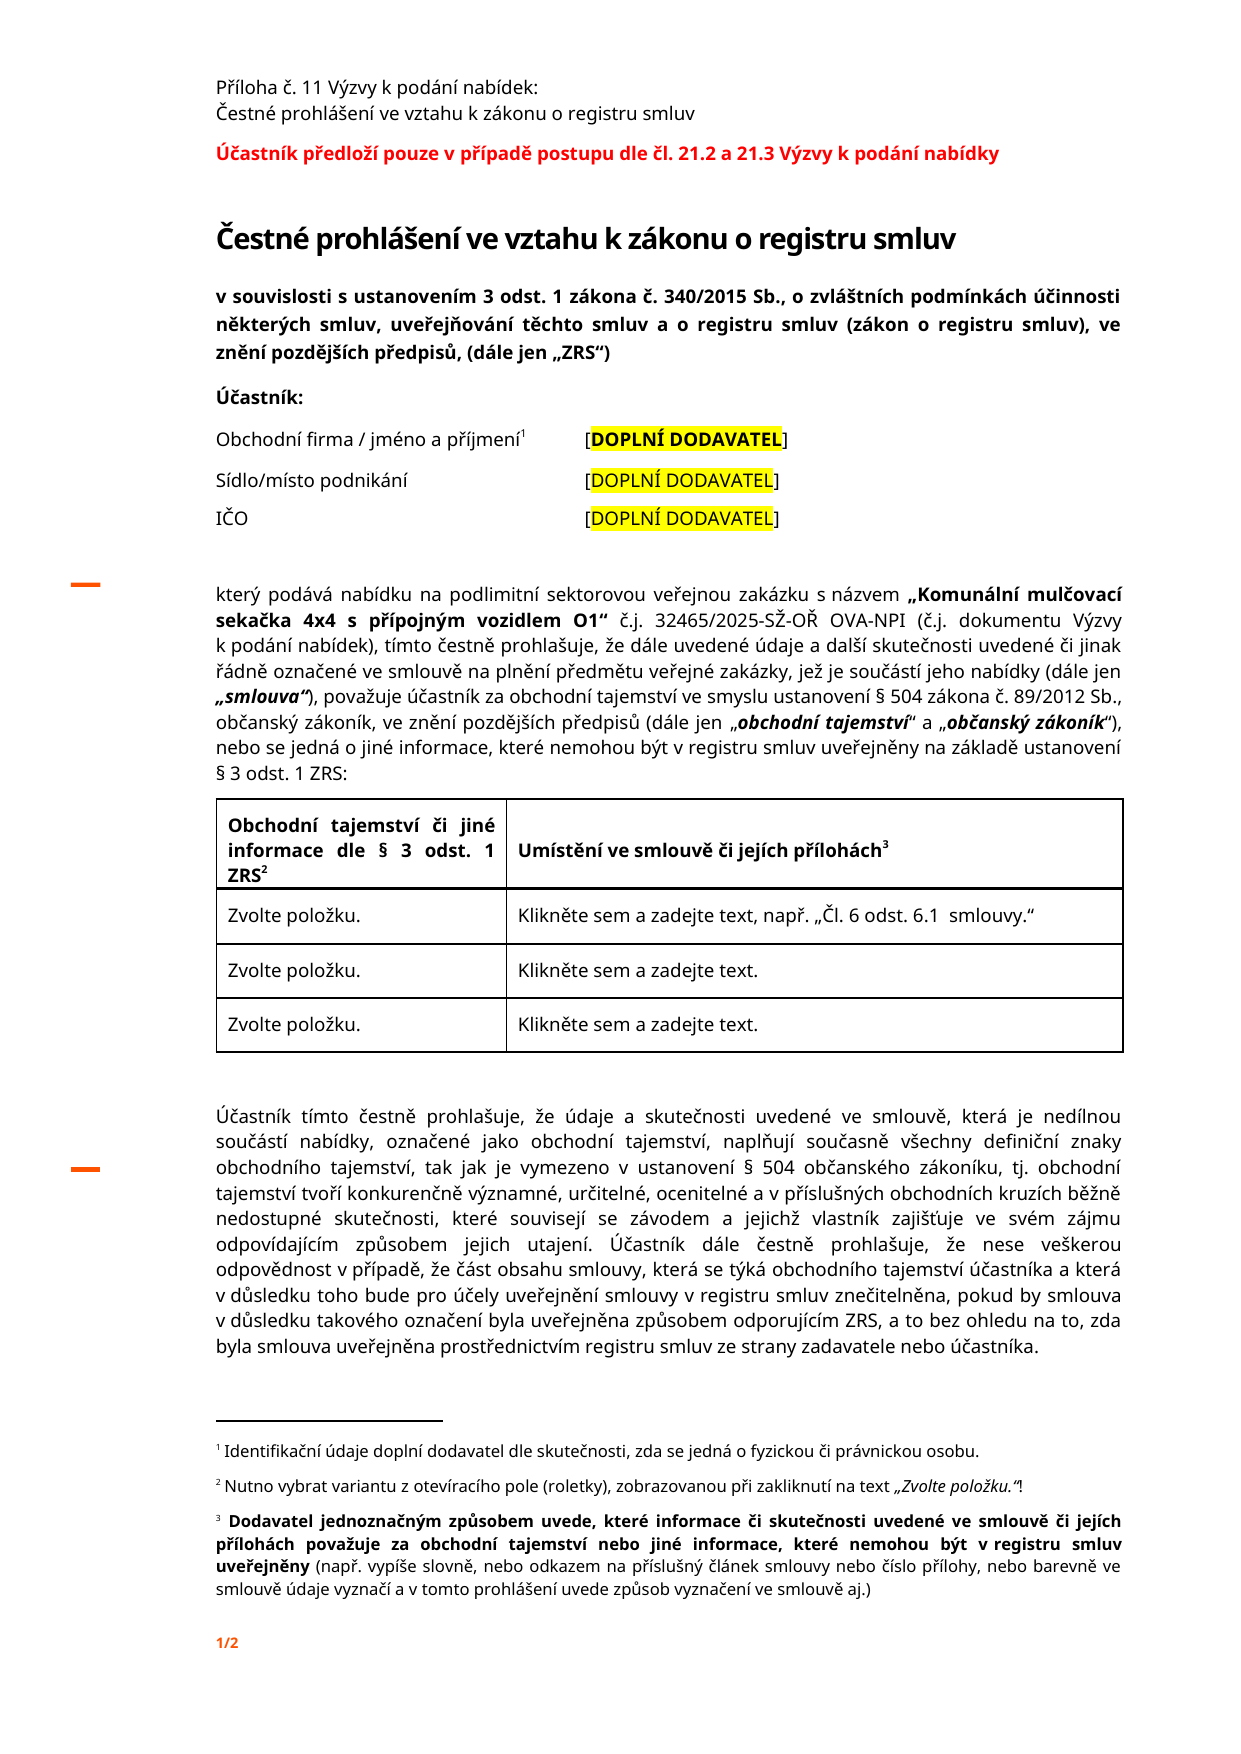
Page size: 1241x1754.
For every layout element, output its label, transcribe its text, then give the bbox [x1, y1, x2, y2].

text IČO [773, 506, 1122, 531]
table_header Obchodní tajemství či jiné informace dle § 3 odst. 1 ZRS [217, 800, 506, 887]
text IČO [216, 506, 591, 531]
table_cell [217, 890, 506, 943]
table_cell [217, 999, 506, 1051]
text v souvislosti s ustanovením 3 odst. 1 zákona č. 340/2015 Sb., o zvláštních podmínkách účinnosti některých smluv, uveřejňování těchto smluv a o registru smluv (zákon o registru smluv), ve znění pozdějších předpisů, (dále jen „ZRS“) [216, 283, 1122, 364]
title Čestné prohlášení ve vztahu k zákonu o registru smluv [216, 218, 1122, 258]
text který podává nabídku na podlimitní sektorovou veřejnou zakázku s názvem „Komunální mulčovací sekačka 4x4 s přípojným vozidlem O1“ č.j. 32465/2025-SŽ-OŘ OVA-NPI (č.j. dokumentu Výzvy k podání nabídek), tímto čestně prohlašuje, že dále uvedené údaje a další skutečnosti uvedené či jinak řádně označené ve smlouvě na plnění předmětu veřejné zakázky, jež je součástí jeho nabídky (dále jen „smlouva“), považuje účastník za obchodní tajemství ve smyslu ustanovení § 504 zákona č. 89/2012 Sb., občanský zákoník, ve znění pozdějších předpisů (dále jen „obchodní tajemství“ a „občanský zákoník“), nebo se jedná o jiné informace, které nemohou být v registru smluv uveřejněny na základě ustanovení § 3 odst. 1 ZRS: [216, 581, 1122, 786]
text Účastník tímto čestně prohlašuje, že údaje a skutečnosti uvedené ve smlouvě, která je nedílnou součástí nabídky, označené jako obchodní tajemství, naplňují současně všechny definiční znaky obchodního tajemství, tak jak je vymezeno v ustanovení § 504 občanského zákoníku, tj. obchodní tajemství tvoří konkurenčně významné, určitelné, ocenitelné a v příslušných obchodních kruzích běžně nedostupné skutečnosti, které souvisejí se závodem a jejichž vlastník zajišťuje ve svém zájmu odpovídajícím způsobem jejich utajení. Účastník dále čestně prohlašuje, že nese veškerou odpovědnost v případě, že část obsahu smlouvy, která se týká obchodního tajemství účastníka a která v důsledku toho bude pro účely uveřejnění smlouvy v registru smluv znečitelněna, pokud by smlouva v důsledku takového označení byla uveřejněna způsobem odporujícím ZRS, a to bez ohledu na to, zda byla smlouva uveřejněna prostřednictvím registru smluv ze strany zadavatele nebo účastníka. [216, 1103, 1122, 1358]
table_cell [217, 945, 506, 997]
table_header Umístění ve smlouvě či jejích přílohách [507, 800, 1122, 887]
text Obchodní firma / jméno a příjmení [216, 423, 1122, 452]
text Účastník: [216, 379, 1122, 410]
text Sídlo/místo podnikání [DOPLNÍ DODAVATEL] [216, 464, 1122, 493]
